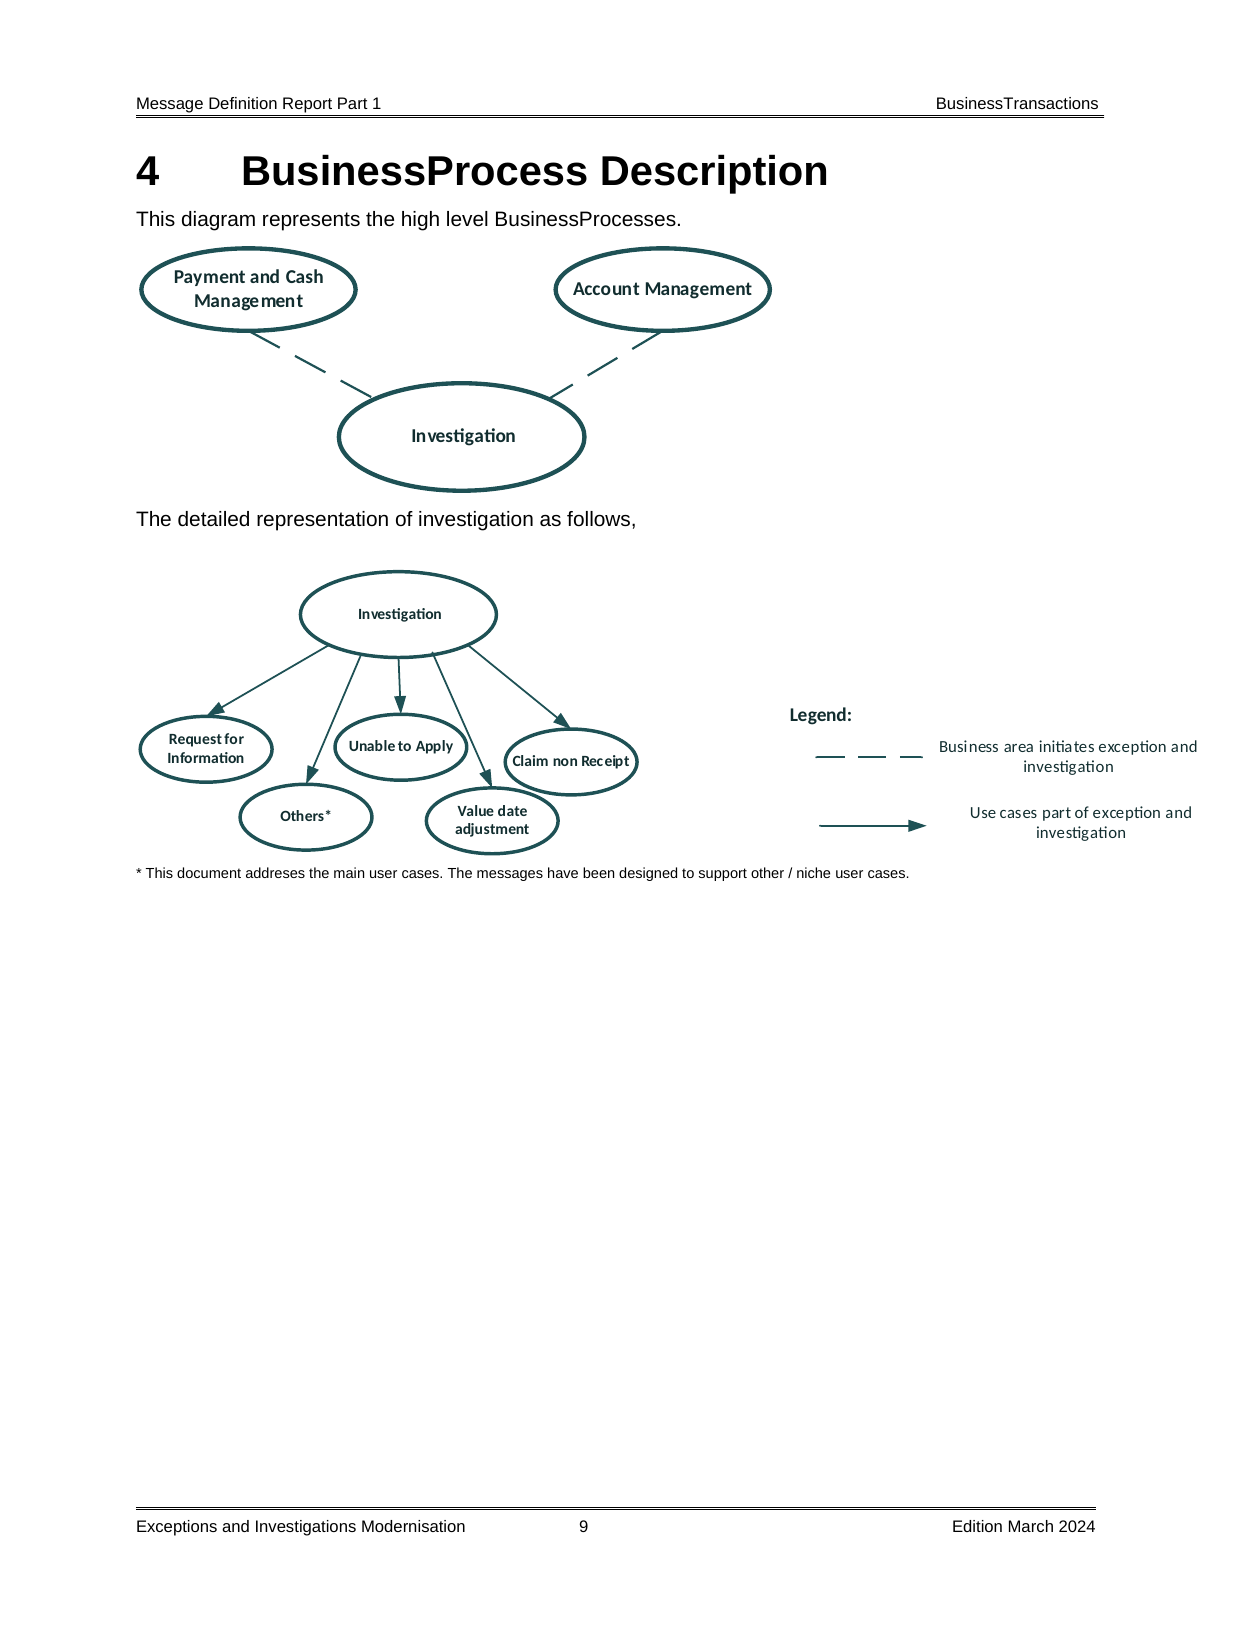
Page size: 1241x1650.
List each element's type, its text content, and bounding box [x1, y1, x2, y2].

text The detailed representation of investigation as follows, [136, 507, 1104, 531]
subtitle BusinessProcess Description [136, 146, 1104, 194]
text This diagram represents the high level BusinessProcesses. [136, 206, 1104, 230]
text * This document addreses the main user cases. The messages have been designed to support other / niche user cases. [136, 865, 1104, 882]
